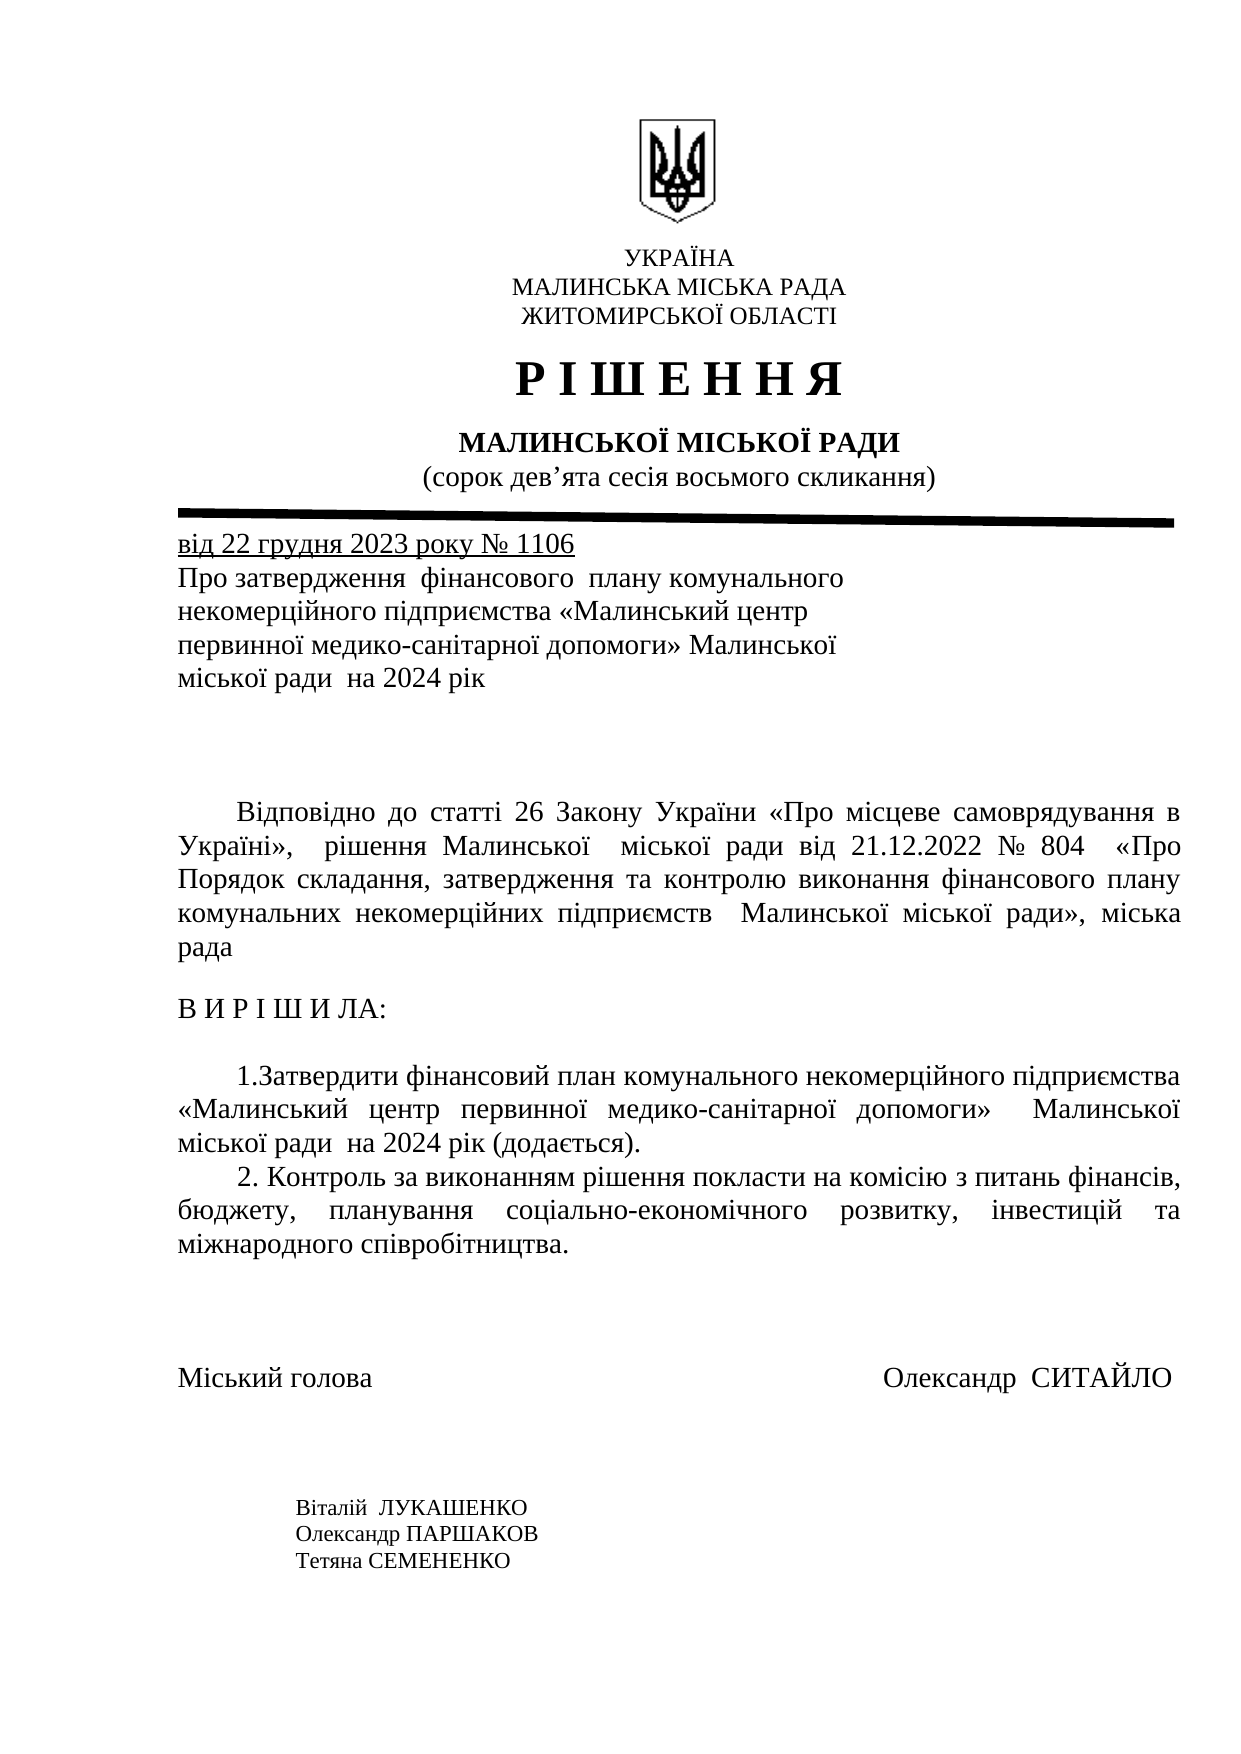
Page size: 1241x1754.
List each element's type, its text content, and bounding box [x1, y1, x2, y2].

text (сорок дев’ята сесія восьмого скликання) [177, 459, 1181, 493]
text некомерційного підприємства «Малинський центр [177, 593, 1181, 627]
text первинної медико-санітарної допомоги» Малинської [177, 627, 1181, 660]
text Тетяна СЕМЕНЕНКО [177, 1547, 1181, 1573]
text від 22 грудня 2023 року № 1106 [177, 526, 1181, 560]
text 2. Контроль за виконанням рішення покласти на комісію з питань фінансів, бюджету, планування соціально-економічного розвитку, інвестицій та міжнародного співробітництва. [177, 1159, 1181, 1259]
text Міський голова Олександр СИТАЙЛО [177, 1360, 1181, 1393]
text Про затвердження фінансового плану комунального [177, 560, 1181, 593]
text малинської МІСЬКОЇ ради [177, 426, 1181, 459]
text міської ради на 2024 рік [177, 660, 1181, 694]
text ЖИТОМИРСЬКОЇ ОБЛАСТІ [177, 301, 1181, 330]
picture [633, 118, 721, 225]
text 1.Затвердити фінансовий план комунального некомерційного підприємства «Малинський центр первинної медико-санітарної допомоги» Малинської міської ради на 2024 рік (додається). [177, 1058, 1181, 1159]
text В И Р І Ш И ЛА: [177, 991, 1181, 1024]
text УКРАЇНА [177, 243, 1181, 272]
text Олександр ПАРШАКОВ [177, 1521, 1181, 1547]
text МАЛИНСЬКА МІСЬКА РАДА [177, 272, 1181, 301]
text Відповідно до статті 26 Закону України «Про місцеве самоврядування в Україні», рішення Малинської міської ради від 21.12.2022 № 804 «Про Порядок складання, затвердження та контролю виконання фінансового плану комунальних некомерційних підприємств Малинської міської ради», міська рада [177, 794, 1181, 962]
text Р І Ш Е Н Н я [177, 349, 1181, 406]
text Віталій ЛУКАШЕНКО [177, 1494, 1181, 1521]
